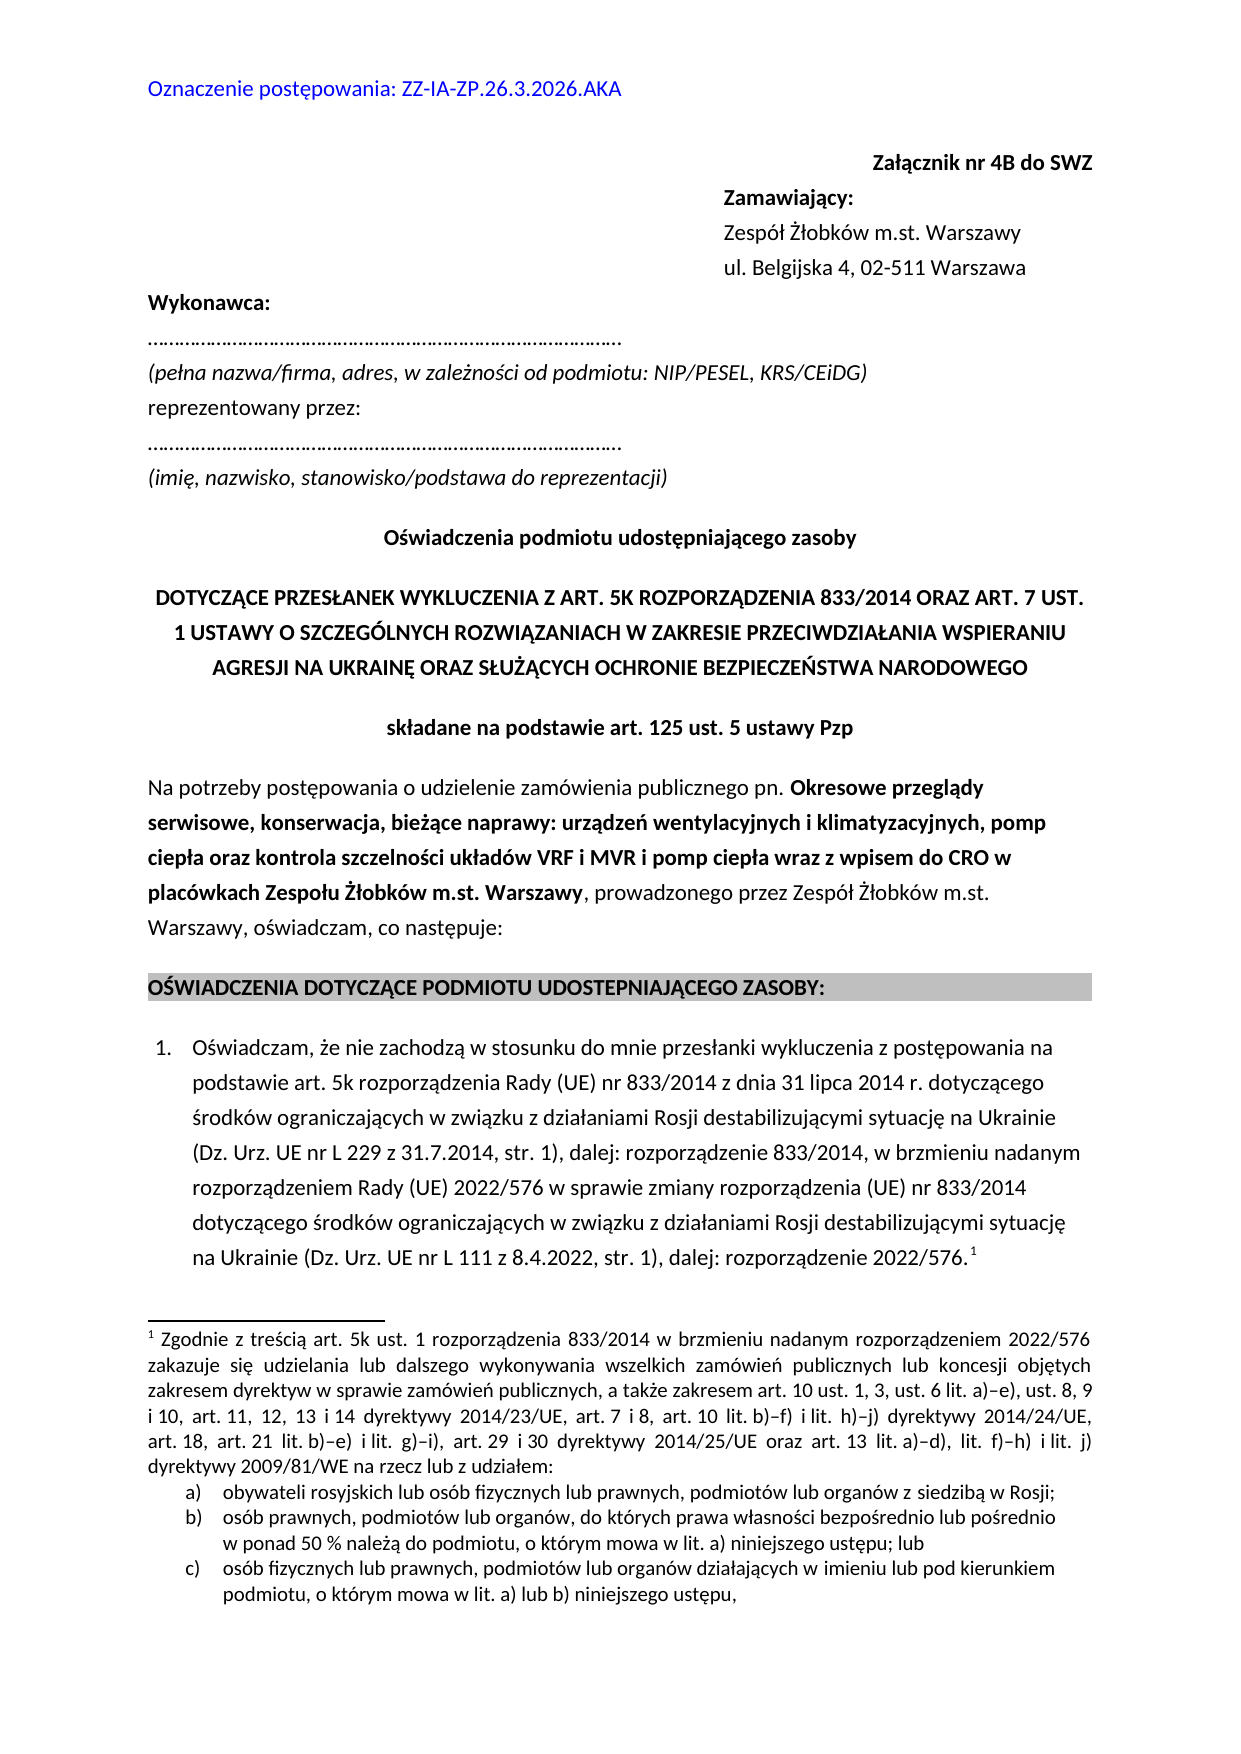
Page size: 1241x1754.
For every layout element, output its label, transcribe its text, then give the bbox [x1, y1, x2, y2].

text ul. Belgijska 4, 02-511 Warszawa [724, 253, 1092, 281]
text DOTYCZĄCE PRZESŁANEK WYKLUCZENIA Z ART. 5K ROZPORZĄDZENIA 833/2014 ORAZ ART. 7 UST. 1 USTAWY o szczególnych rozwiązaniach w zakresie przeciwdziałania wspieraniu agresji na Ukrainę oraz służących ochronie bezpieczeństwa narodowego [148, 583, 1092, 681]
text składane na podstawie art. 125 ust. 5 ustawy Pzp [148, 713, 1092, 741]
text reprezentowany przez: [148, 393, 1092, 421]
text OŚWIADCZENIA DOTYCZĄCE PODMIOTU UDOSTEPNIAJĄCEGO ZASOBY: [148, 973, 1092, 1001]
text Wykonawca: [148, 288, 1092, 316]
text ……………………………………………………………………………… [148, 428, 1092, 456]
text ……………………………………………………………………………… [148, 323, 1092, 351]
list Oświadczam, że nie zachodzą w stosunku do mnie przesłanki wykluczenia z postępowania na podstawie art. 5k rozporządzenia Rady (UE) nr 833/2014 z dnia 31 lipca 2014 r. dotyczącego środków ograniczających w związku z działaniami Rosji destabilizującymi sytuację na Ukrainie (Dz. Urz. UE nr L 229 z 31.7.2014, str. 1), dalej: rozporządzenie 833/2014, w brzmieniu nadanym rozporządzeniem Rady (UE) 2022/576 w sprawie zmiany rozporządzenia (UE) nr 833/2014 dotyczącego środków ograniczających w związku z działaniami Rosji destabilizującymi sytuację na Ukrainie (Dz. Urz. UE nr L 111 z 8.4.2022, str. 1), dalej: rozporządzenie 2022/576. [154, 1033, 1092, 1271]
text Oświadczenia podmiotu udostępniającego zasoby [148, 523, 1092, 551]
text Zespół Żłobków m.st. Warszawy [724, 218, 1092, 246]
text (imię, nazwisko, stanowisko/podstawa do reprezentacji) [148, 463, 1092, 491]
text Zamawiający: [724, 183, 1092, 211]
text Załącznik nr 4B do SWZ [723, 148, 1092, 176]
text (pełna nazwa/firma, adres, w zależności od podmiotu: NIP/PESEL, KRS/CEiDG) [148, 358, 1092, 386]
text Na potrzeby postępowania o udzielenie zamówienia publicznego pn. Okresowe przeglądy serwisowe, konserwacja, bieżące naprawy: urządzeń wentylacyjnych i klimatyzacyjnych, pomp ciepła oraz kontrola szczelności układów VRF i MVR i pomp ciepła wraz z wpisem do CRO w placówkach Zespołu Żłobków m.st. Warszawy, prowadzonego przez Zespół Żłobków m.st. Warszawy, oświadczam, co następuje: [148, 773, 1092, 941]
